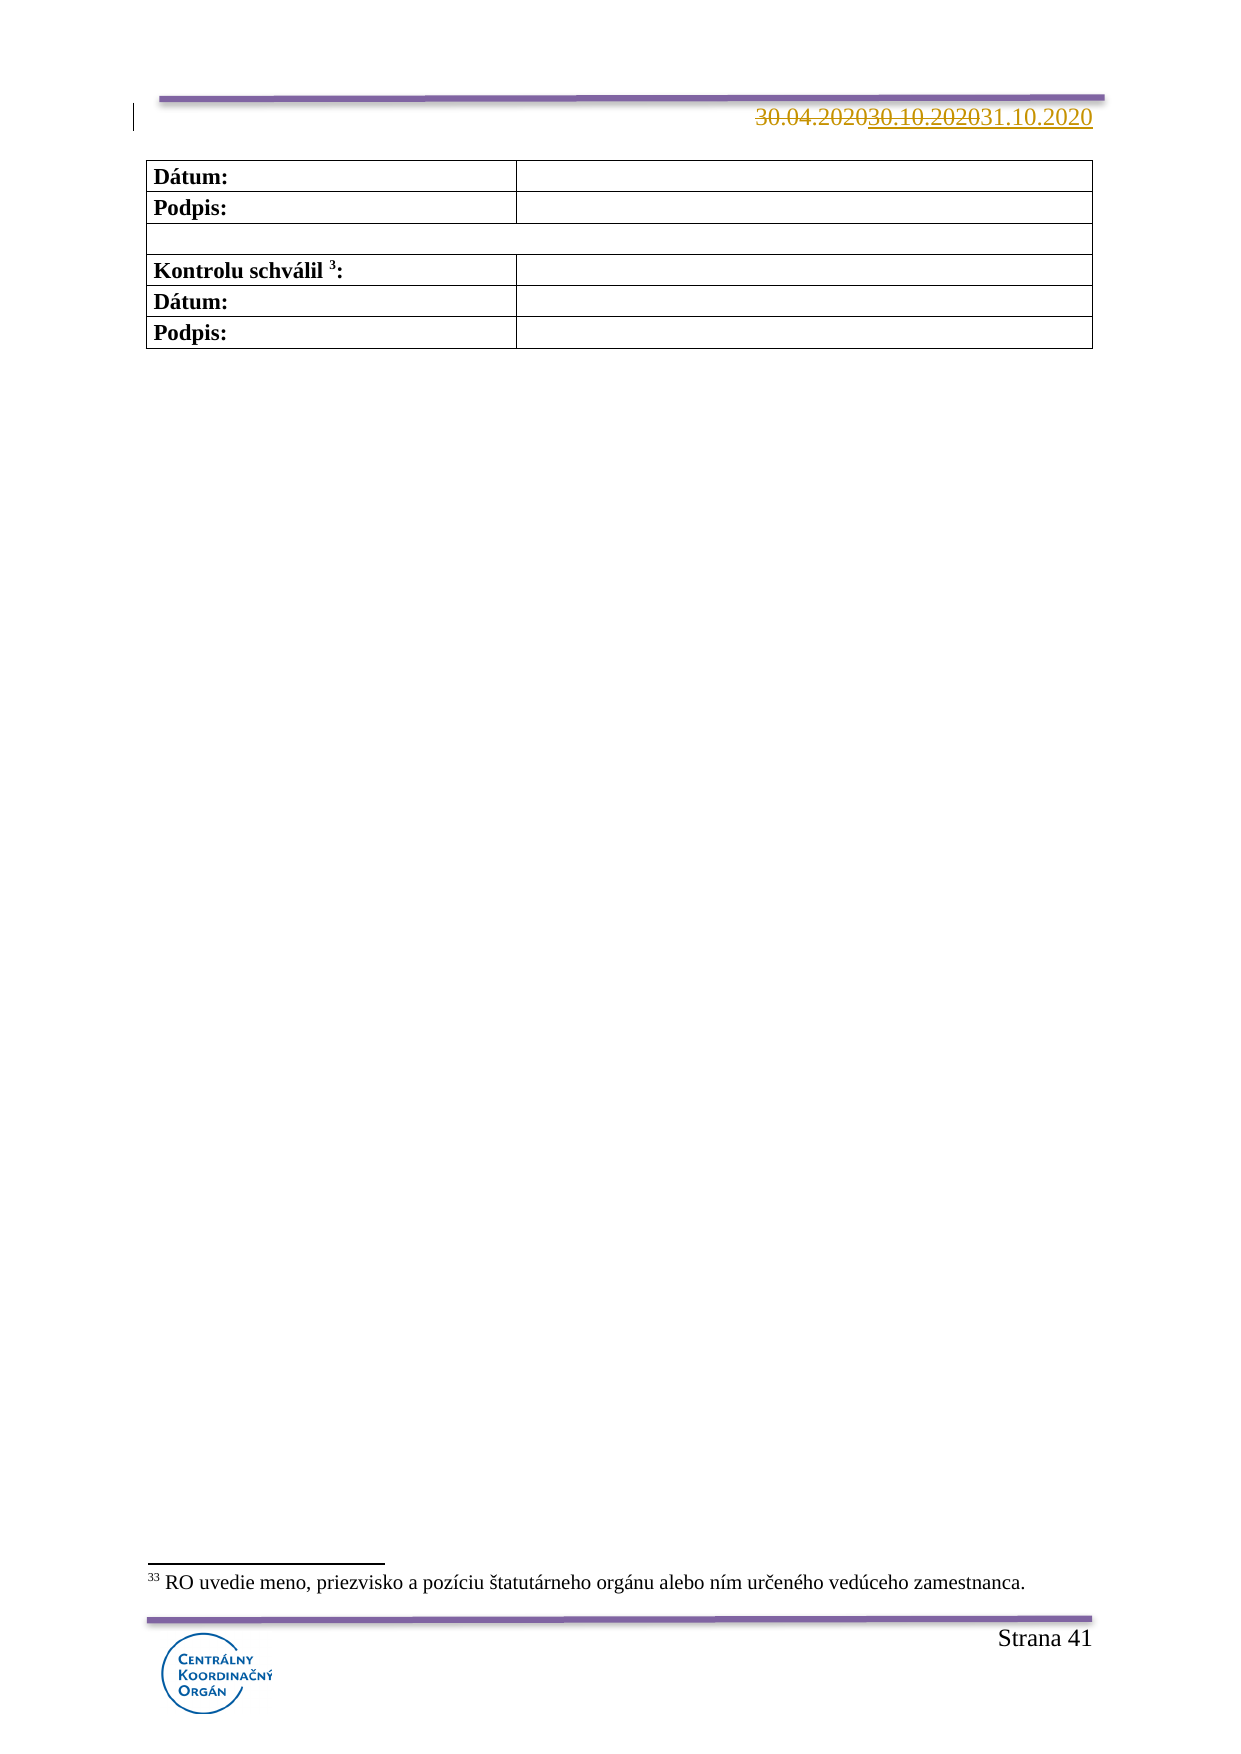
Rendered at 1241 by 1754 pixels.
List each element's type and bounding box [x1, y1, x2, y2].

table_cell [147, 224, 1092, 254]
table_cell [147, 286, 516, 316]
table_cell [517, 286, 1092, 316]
picture [159, 1631, 272, 1713]
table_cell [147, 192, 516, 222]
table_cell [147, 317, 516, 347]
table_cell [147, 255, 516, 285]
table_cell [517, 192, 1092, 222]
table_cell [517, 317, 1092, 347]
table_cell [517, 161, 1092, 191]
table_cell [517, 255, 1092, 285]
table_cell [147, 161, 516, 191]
